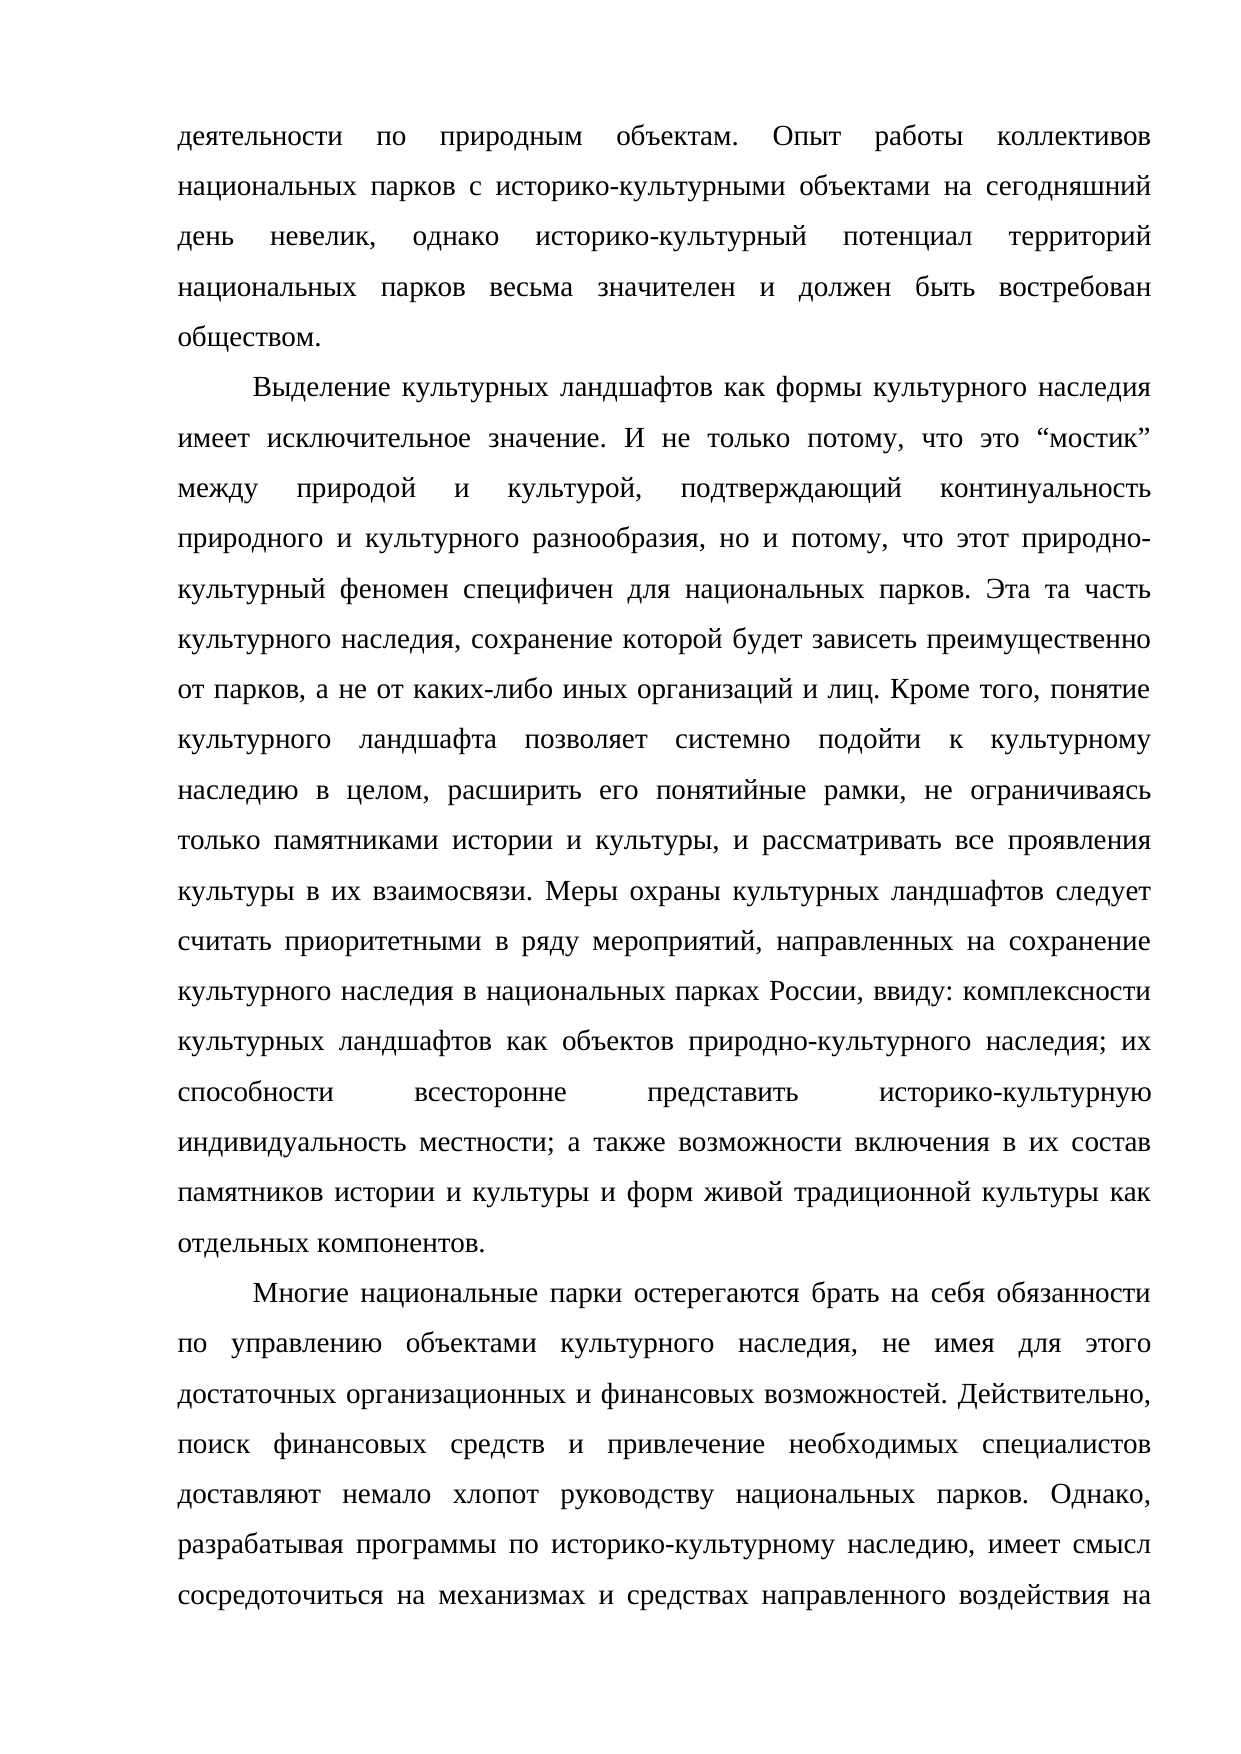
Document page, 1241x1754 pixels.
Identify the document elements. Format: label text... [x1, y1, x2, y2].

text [177, 1275, 1152, 1611]
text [177, 118, 1152, 353]
text Выделение культурных ландшафтов как формы культурного наследия имеет исключительное значение. И не только потому, что это “мостик” между природой и культурой, подтверждающий континуальность природного и культурного разнообразия, но и потому, что этот природно-культурный феномен специфичен для национальных парков. Эта та часть культурного наследия, сохранение которой будет зависеть преимущественно от парков, а не от каких-либо иных организаций и лиц. Кроме того, понятие культурного ландшафта позволяет системно подойти к культурному наследию в целом, расширить его понятийные рамки, не ограничиваясь только памятниками истории и культуры, и рассматривать все проявления культуры в их взаимосвязи. Меры охраны культурных ландшафтов следует считать приоритетными в ряду мероприятий, направленных на сохранение культурного наследия в национальных парках России, ввиду: комплексности культурных ландшафтов как объектов природно-культурного наследия; их способности всесторонне представить историко-культурную индивидуальность местности; а также возможности включения в их состав памятников истории и культуры и форм живой традиционной культуры как отдельных компонентов. [177, 370, 1152, 1258]
